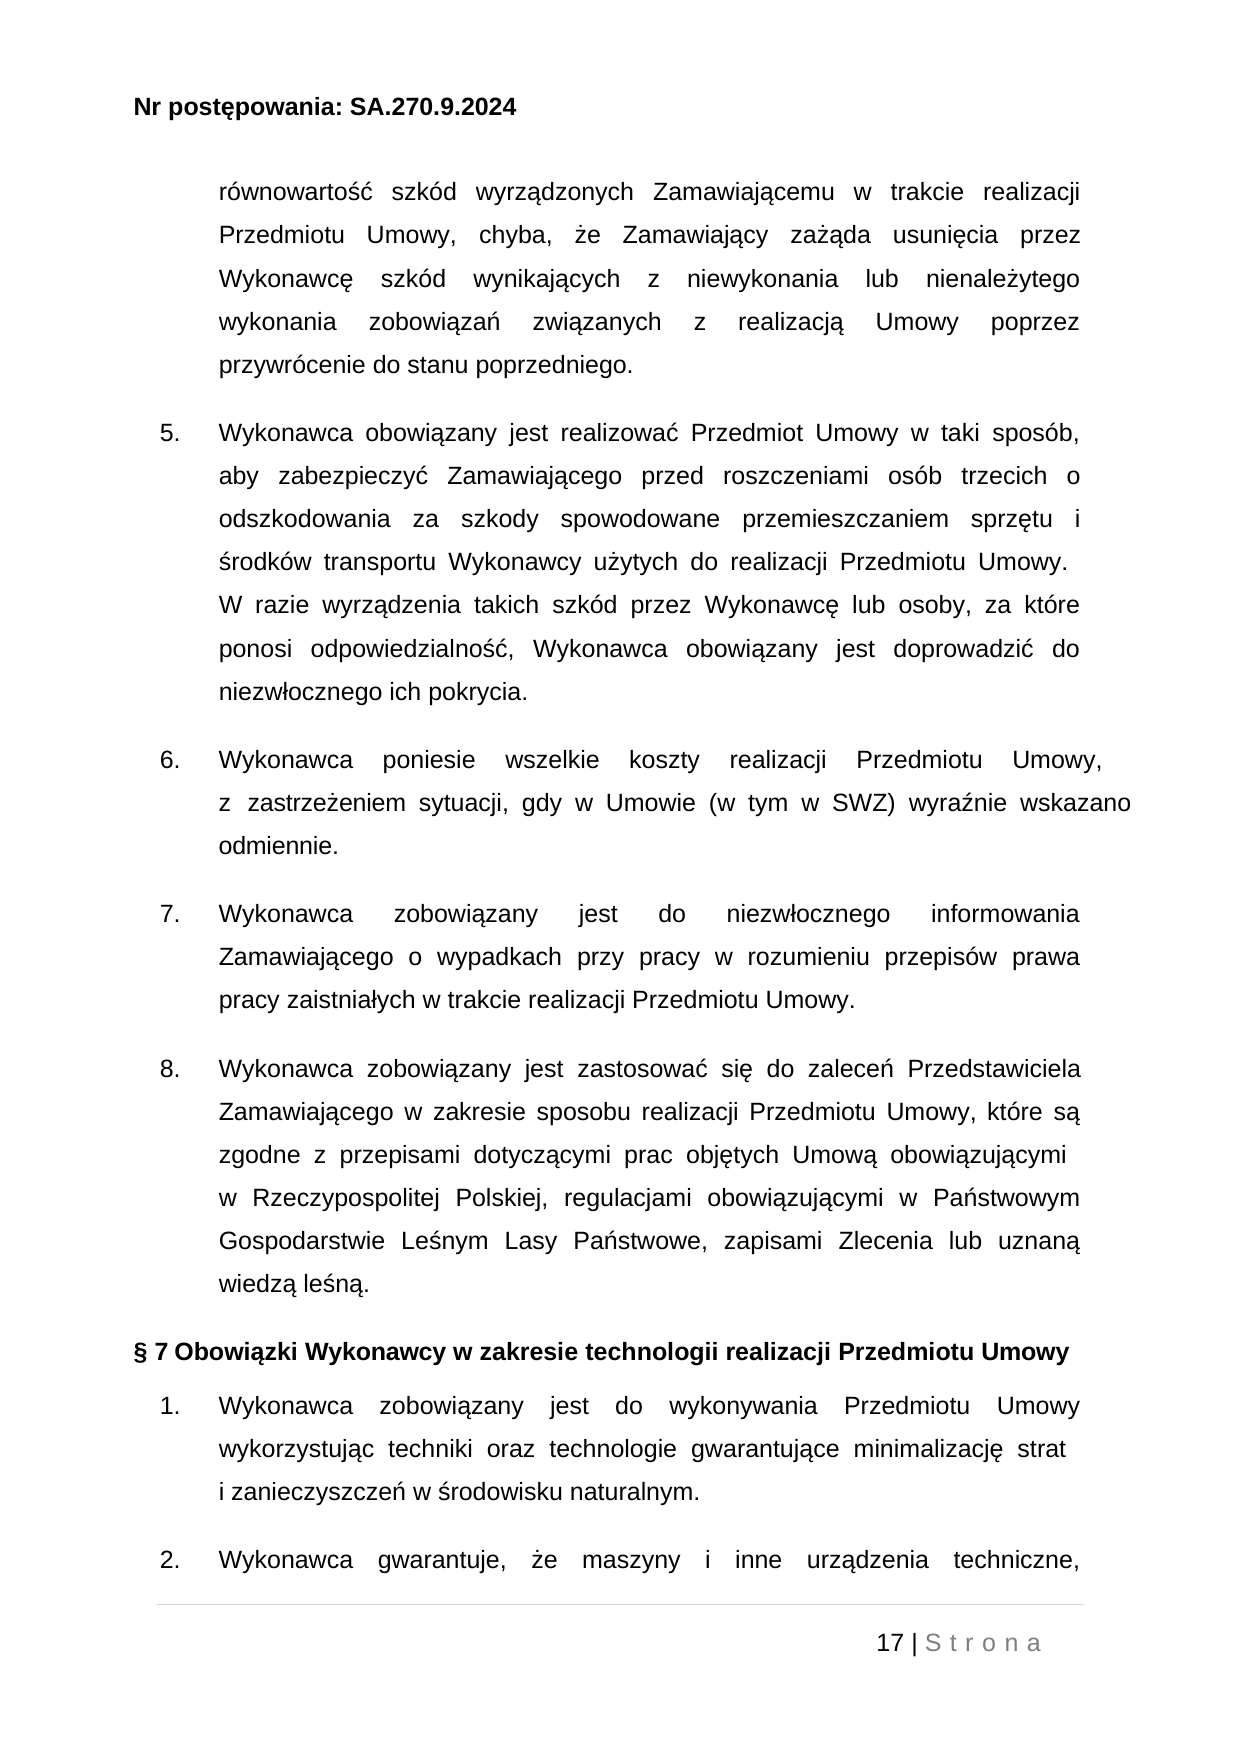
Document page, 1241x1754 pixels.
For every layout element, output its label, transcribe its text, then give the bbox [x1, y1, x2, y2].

subtitle § 7 Obowiązki Wykonawcy w zakresie technologii realizacji Przedmiotu Umowy [133, 1337, 1132, 1366]
list Wykonawca poniesie wszelkie koszty realizacji Przedmiotu Umowy, z zastrzeżeniem sytuacji, gdy w Umowie (w tym w SWZ) wyraźnie wskazano odmiennie. [159, 745, 1132, 860]
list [159, 177, 1081, 378]
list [159, 1545, 1081, 1574]
list Wykonawca zobowiązany jest zastosować się do zaleceń Przedstawiciela Zamawiającego w zakresie sposobu realizacji Przedmiotu Umowy, które są zgodne z przepisami dotyczącymi prac objętych Umową obowiązującymi w Rzeczypospolitej Polskiej, regulacjami obowiązującymi w Państwowym Gospodarstwie Leśnym Lasy Państwowe, zapisami Zlecenia lub uznaną wiedzą leśną. [159, 1053, 1081, 1298]
list Wykonawca obowiązany jest realizować Przedmiot Umowy w taki sposób, aby zabezpieczyć Zamawiającego przed roszczeniami osób trzecich o odszkodowania za szkody spowodowane przemieszczaniem sprzętu i środków transportu Wykonawcy użytych do realizacji Przedmiotu Umowy. W razie wyrządzenia takich szkód przez Wykonawcę lub osoby, za które ponosi odpowiedzialność, Wykonawca obowiązany jest doprowadzić do niezwłocznego ich pokrycia. [159, 418, 1081, 705]
list Wykonawca zobowiązany jest do wykonywania Przedmiotu Umowy wykorzystując techniki oraz technologie gwarantujące minimalizację strat i zanieczyszczeń w środowisku naturalnym. [159, 1391, 1081, 1506]
list Wykonawca zobowiązany jest do niezwłocznego informowania Zamawiającego o wypadkach przy pracy w rozumieniu przepisów prawa pracy zaistniałych w trakcie realizacji Przedmiotu Umowy. [159, 899, 1081, 1014]
